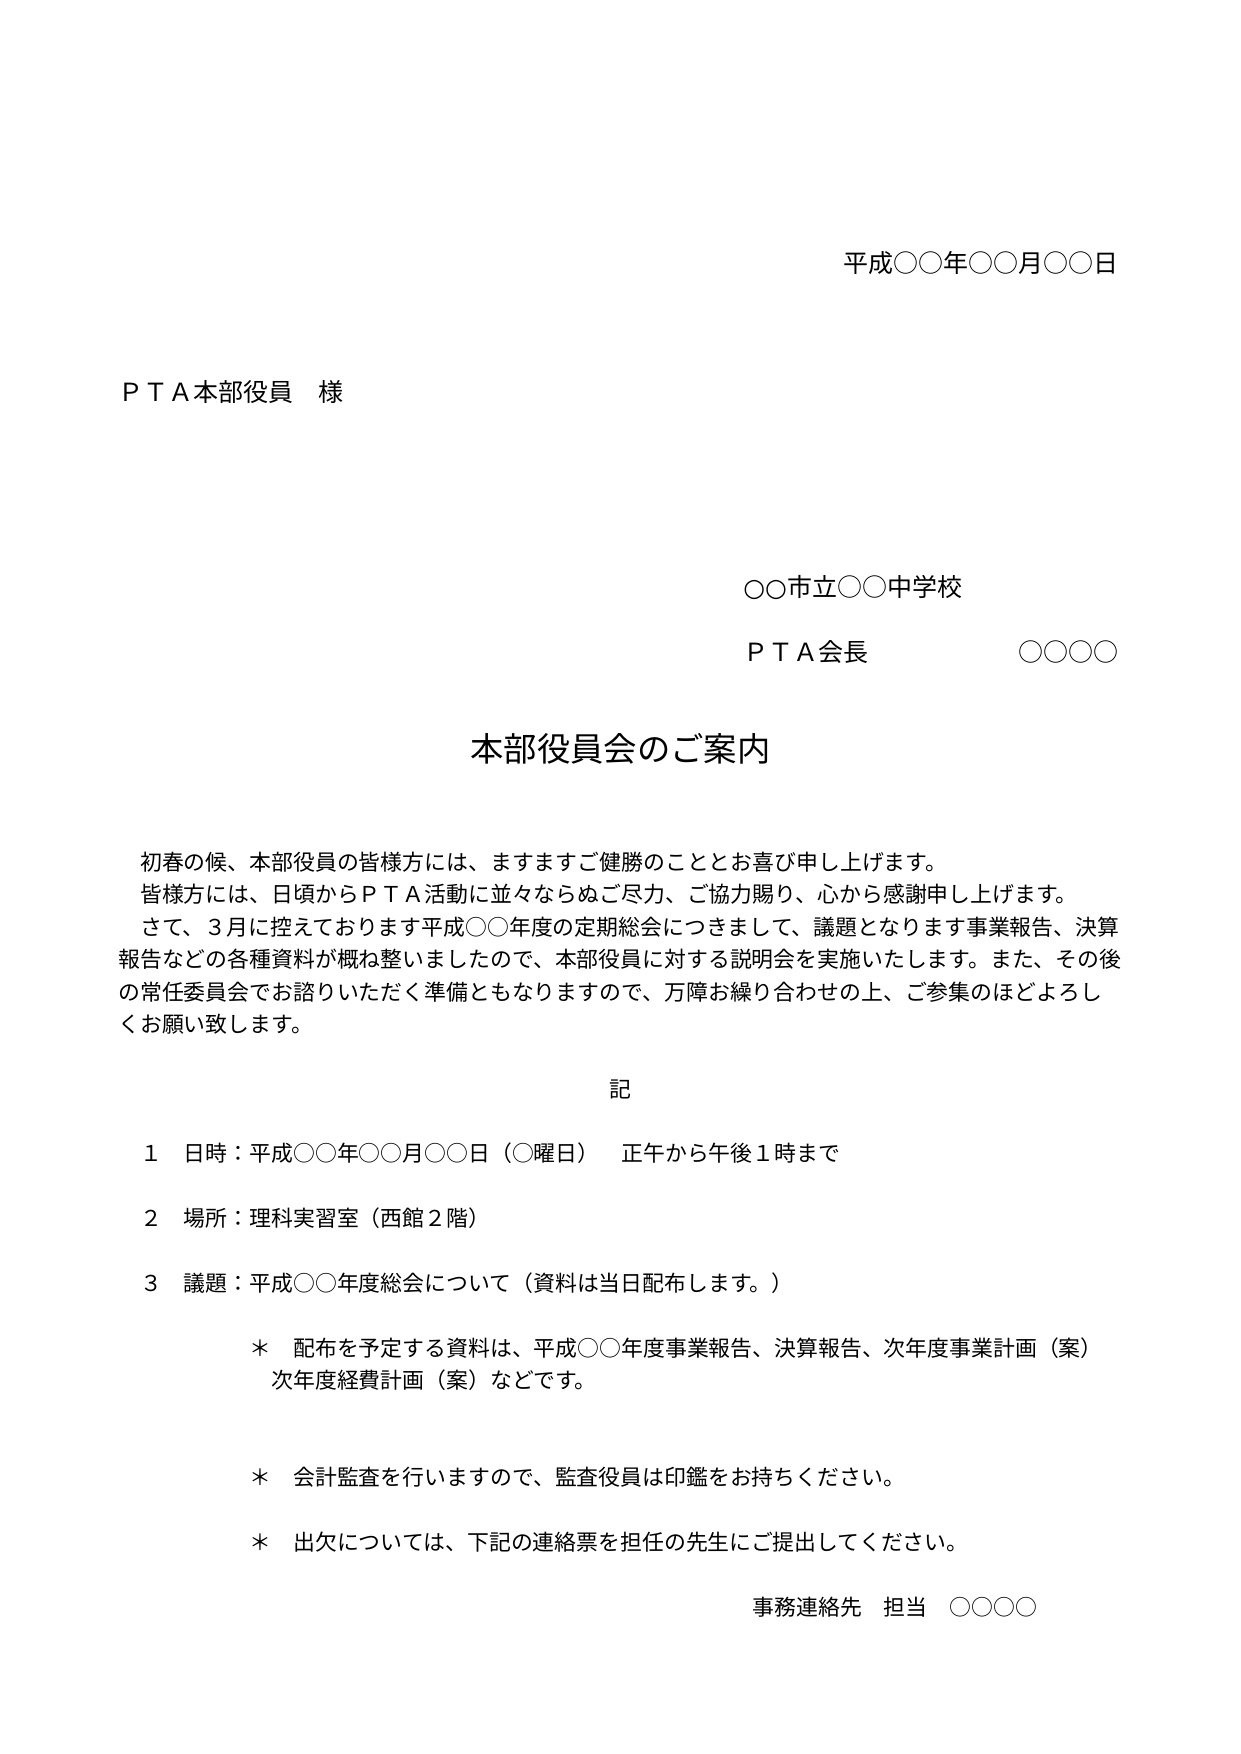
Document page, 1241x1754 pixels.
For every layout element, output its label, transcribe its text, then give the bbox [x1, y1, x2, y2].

text ＰＴＡ会長 ○○○○ [118, 618, 1122, 683]
text 皆様方には、日頃からＰＴＡ活動に並々ならぬご尽力、ご協力賜り、心から感謝申し上げます。 [118, 877, 1122, 909]
text 本部役員会のご案内 [118, 715, 1122, 780]
subtitle ＊ 配布を予定する資料は、平成○○年度事業報告、決算報告、次年度事業計画（案） [118, 1331, 1122, 1363]
subtitle ３ 議題：平成○○年度総会について（資料は当日配布します。） [118, 1266, 1122, 1298]
text ＰＴＡ本部役員 様 [118, 359, 1122, 423]
subtitle ２ 場所：理科実習室（西館２階） [118, 1201, 1122, 1233]
subtitle 記 [118, 1071, 1122, 1104]
subtitle 事務連絡先 担当 ○○○○ [118, 1590, 1122, 1622]
text さて、３月に控えております平成○○年度の定期総会につきまして、議題となります事業報告、決算報告などの各種資料が概ね整いましたので、本部役員に対する説明会を実施いたします。また、その後の常任委員会でお諮りいただく準備ともなりますので、万障お繰り合わせの上、ご参集のほどよろしくお願い致します。 [118, 909, 1122, 1039]
subtitle 次年度経費計画（案）などです。 [118, 1363, 1122, 1395]
subtitle ＊ 出欠については、下記の連絡票を担任の先生にご提出してください。 [118, 1525, 1122, 1557]
text 初春の候、本部役員の皆様方には、ますますご健勝のこととお喜び申し上げます。 [118, 844, 1122, 877]
text 平成○○年○○月○○日 [793, 229, 1122, 294]
subtitle １ 日時：平成○○年○○月○○日（○曜日） 正午から午後１時まで [118, 1136, 1122, 1168]
text ○○市立○○中学校 [118, 553, 1122, 618]
subtitle ＊ 会計監査を行いますので、監査役員は印鑑をお持ちください。 [118, 1460, 1122, 1492]
